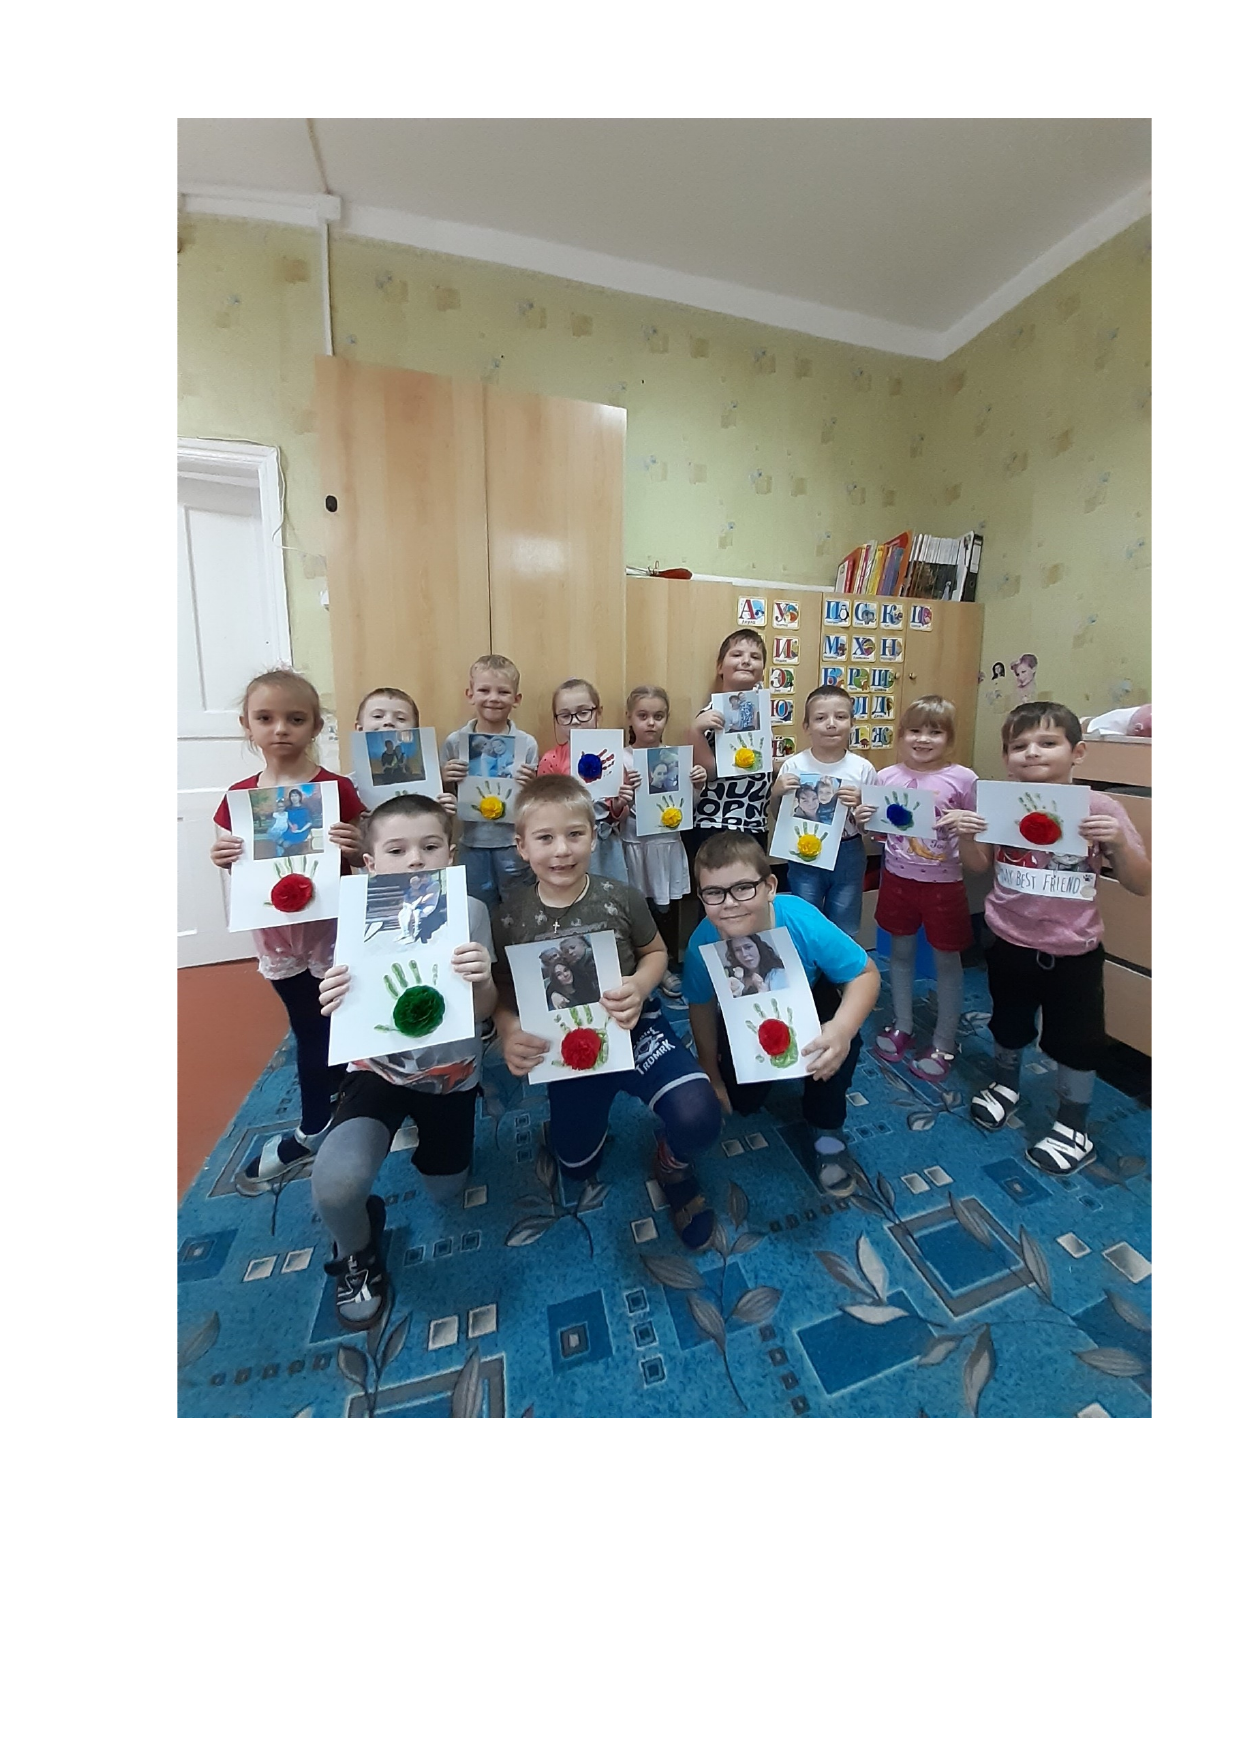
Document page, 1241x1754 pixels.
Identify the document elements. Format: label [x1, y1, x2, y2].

picture [177, 118, 1152, 1418]
